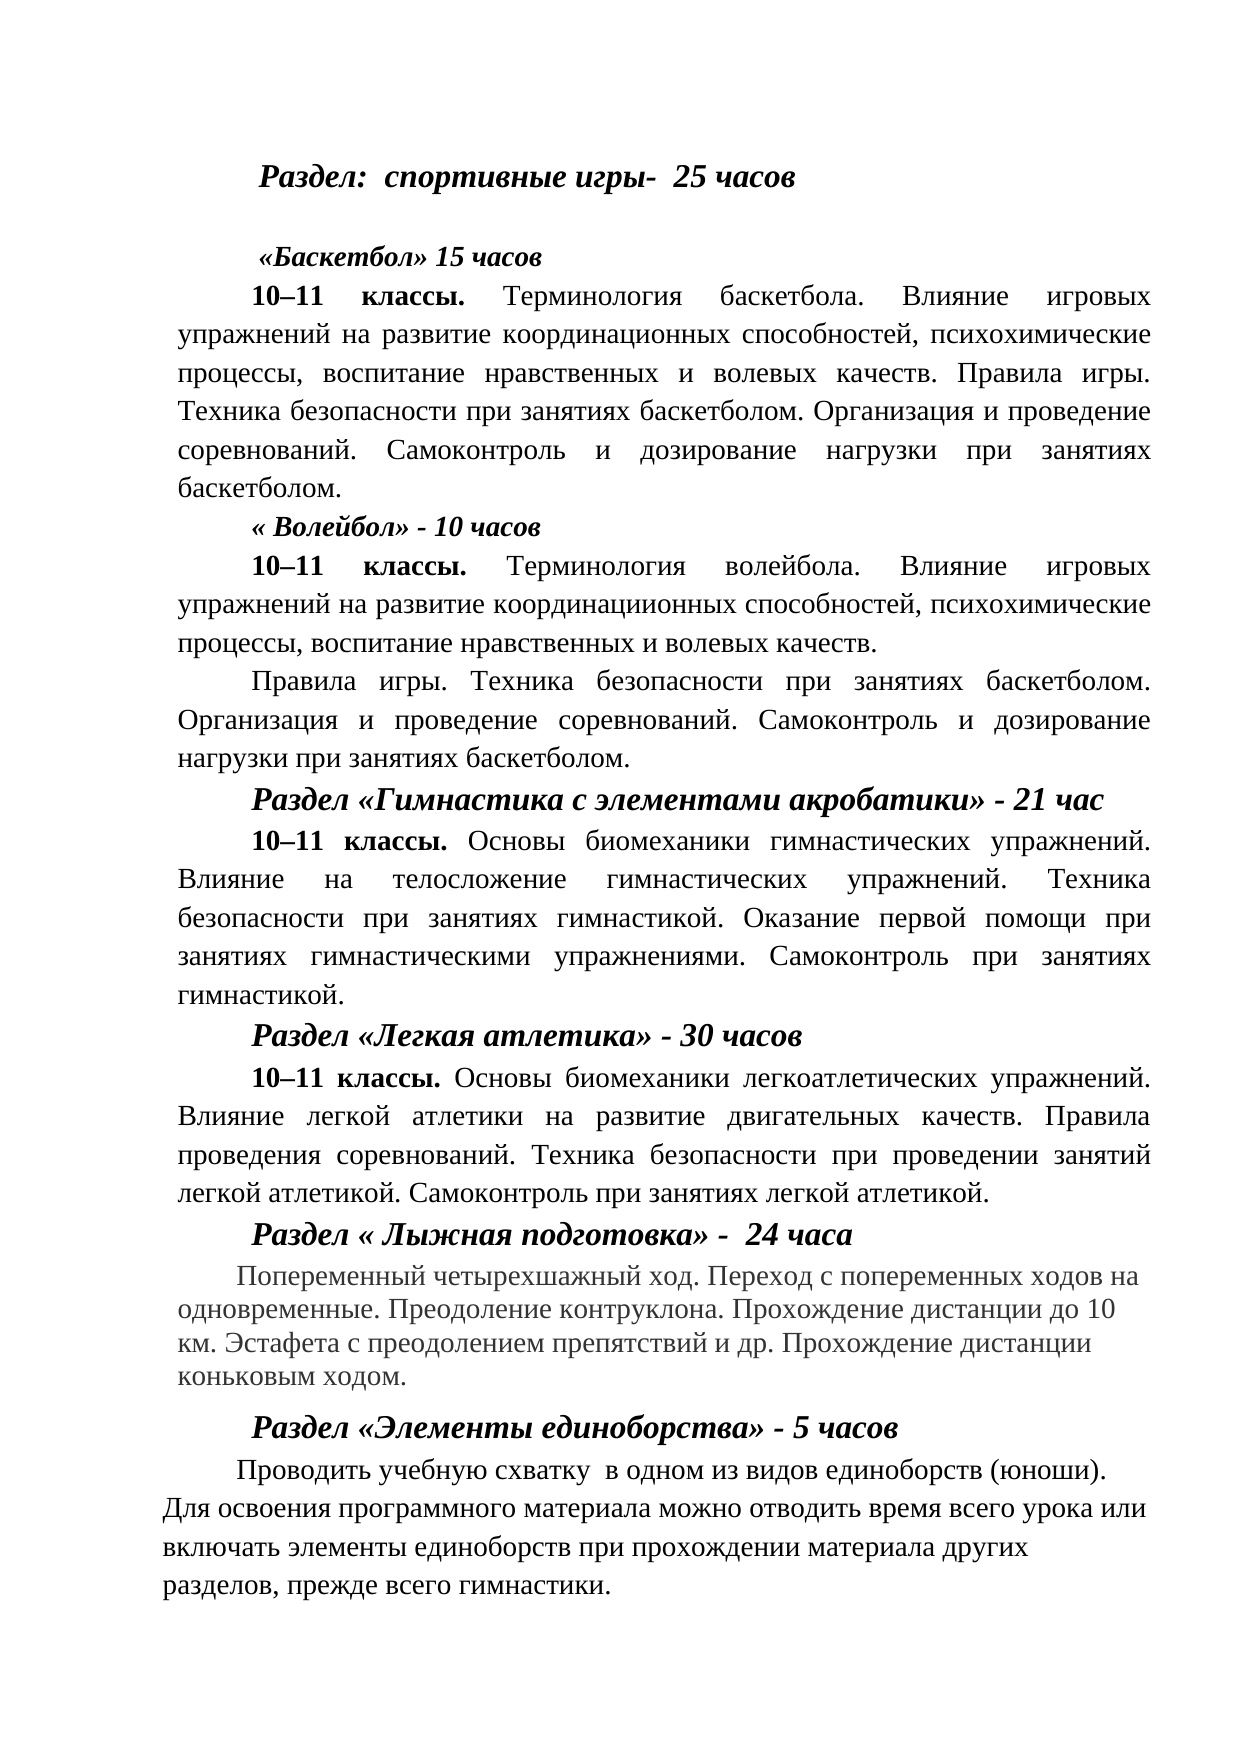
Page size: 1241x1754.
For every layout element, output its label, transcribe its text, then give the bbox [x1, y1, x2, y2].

text 10–11 классы. Терминология баскетбола. Влияние игровых упражнений на развитие координационных способностей, психохимические процессы, воспитание нравственных и волевых качеств. Правила игры. Техника безопасности при занятиях баскетболом. Организация и проведение соревнований. Самоконтроль и дозирование нагрузки при занятиях баскетболом. [177, 278, 1152, 504]
text Раздел « Лыжная подготовка» - 24 часа [177, 1214, 1152, 1252]
text «Баскетбол» 15 часов [177, 239, 1152, 273]
text Проводить учебную схватку в одном из видов единоборств (юноши). Для освоения программного материала можно отводить время всего урока или включать элементы единоборств при прохождении материала других разделов, прежде всего гимнастики. [162, 1452, 1152, 1601]
text Правила игры. Техника безопасности при занятиях баскетболом. Организация и проведение соревнований. Самоконтроль и дозирование нагрузки при занятиях баскетболом. [177, 663, 1152, 774]
text Раздел: спортивные игры- 25 часов [177, 157, 1152, 195]
text 10–11 классы. Основы биомеханики гимнастических упражнений. Влияние на телосложение гимнастических упражнений. Техника безопасности при занятиях гимнастикой. Оказание первой помощи при занятиях гимнастическими упражнениями. Самоконтроль при занятиях гимнастикой. [177, 823, 1152, 1011]
text Попеременный четырехшажный ход. Переход с попеременных ходов на одновременные. Преодоление контруклона. Прохождение дистанции до 10 км. Эстафета с преодолением препятствий и др. Прохождение дистанции коньковым ходом. [177, 1258, 1152, 1392]
text « Волейбол» - 10 часов [177, 509, 1152, 543]
text Раздел «Элементы единоборства» - 5 часов [177, 1408, 1152, 1446]
text 10–11 классы. Основы биомеханики легкоатлетических упражнений. Влияние легкой атлетики на развитие двигательных качеств. Правила проведения соревнований. Техника безопасности при проведении занятий легкой атлетикой. Самоконтроль при занятиях легкой атлетикой. [177, 1060, 1152, 1209]
text Раздел «Гимнастика с элементами акробатики» - 21 час [177, 779, 1152, 817]
text 10–11 классы. Терминология волейбола. Влияние игровых упражнений на развитие координациионных способностей, психохимические процессы, воспитание нравственных и волевых качеств. [177, 548, 1152, 658]
text Раздел «Легкая атлетика» - 30 часов [177, 1016, 1152, 1054]
